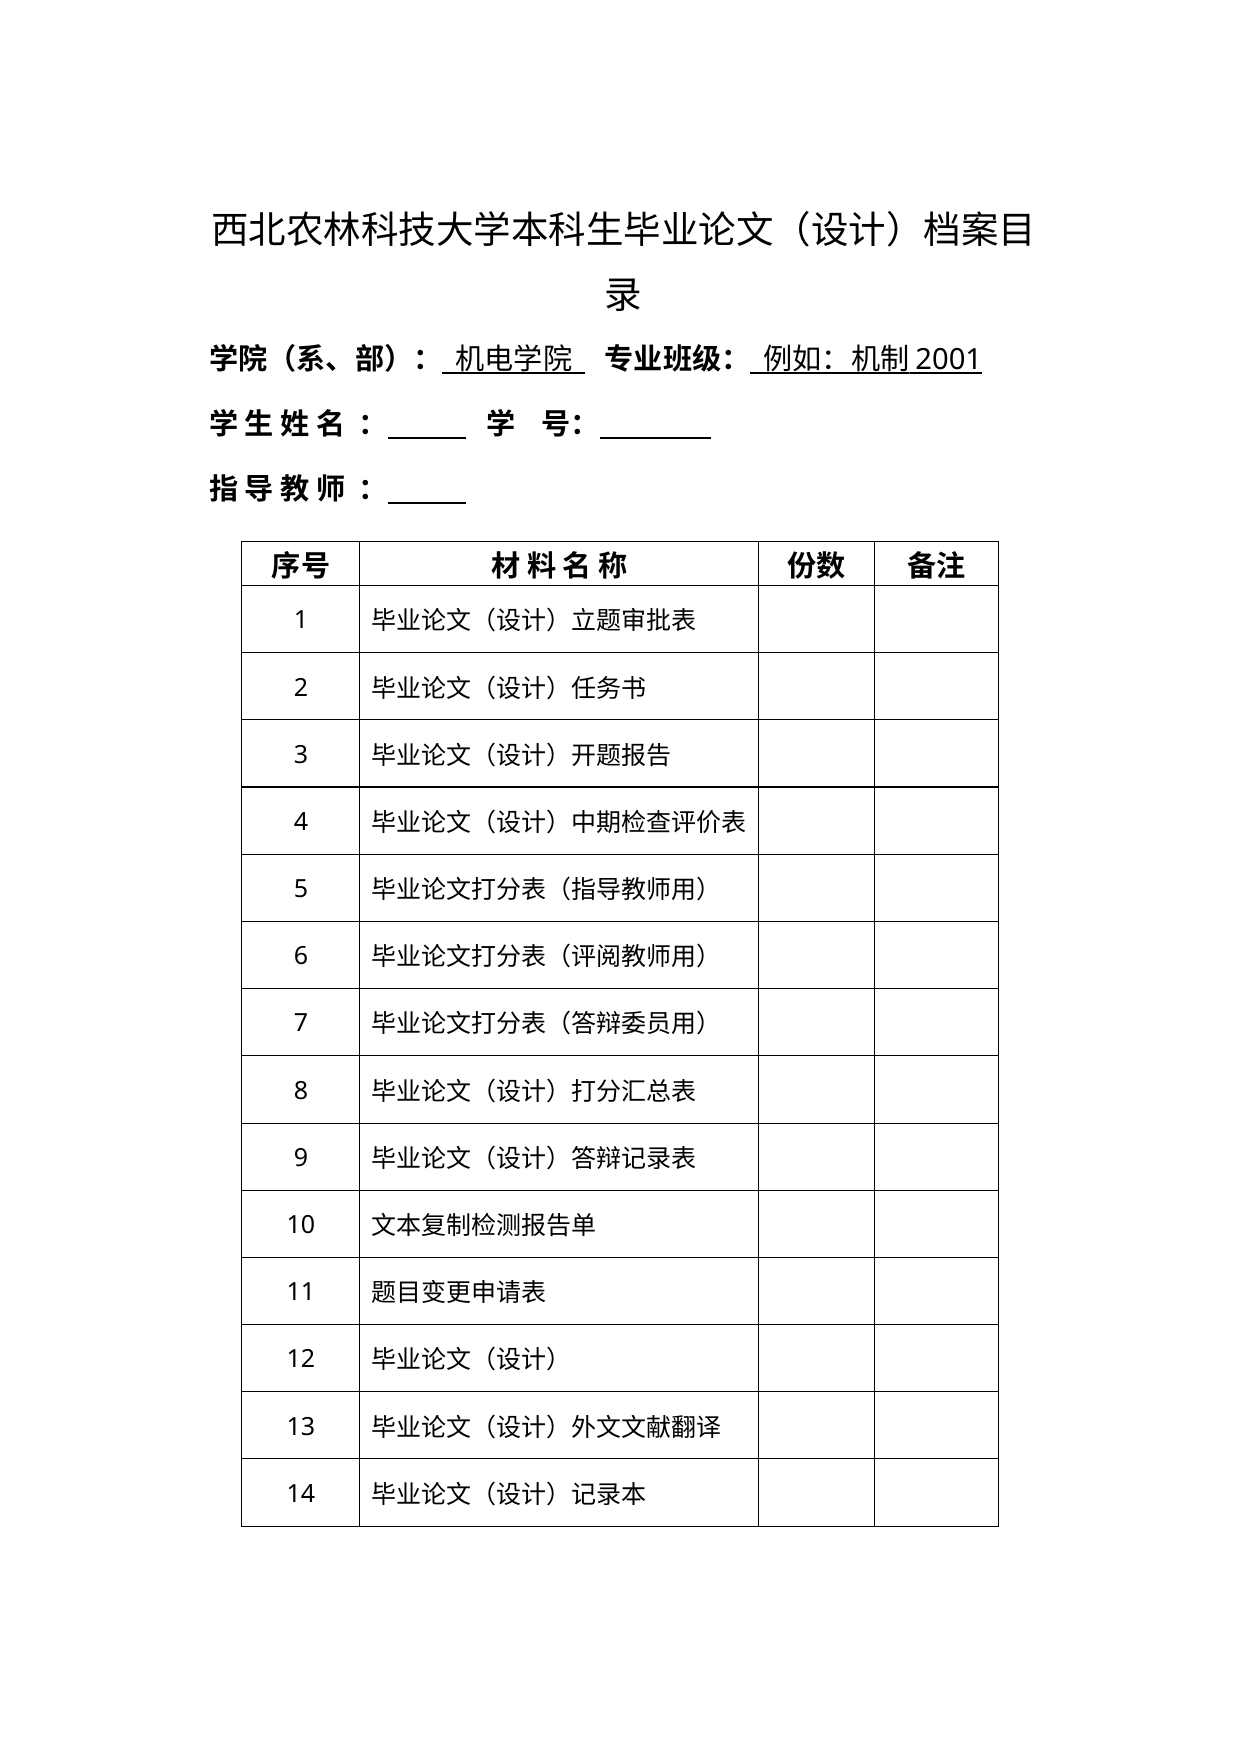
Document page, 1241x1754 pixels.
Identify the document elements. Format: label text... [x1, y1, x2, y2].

table_header 份数 [759, 542, 874, 585]
table_cell 14 [242, 1459, 359, 1526]
table_header 材 料 名 称 [360, 542, 758, 585]
table_cell [875, 1056, 998, 1122]
table_cell 7 [242, 989, 359, 1055]
table_cell 2 [242, 653, 359, 719]
table_cell 题目变更申请表 [360, 1258, 758, 1324]
table_cell [759, 1459, 874, 1526]
table_cell 12 [242, 1325, 359, 1391]
table_cell 文本复制检测报告单 [360, 1191, 758, 1257]
table_cell 毕业论文（设计）立题审批表 [360, 586, 758, 652]
table_cell 5 [242, 855, 359, 921]
table_cell [759, 653, 874, 719]
table_header 备注 [875, 542, 998, 585]
table_cell [759, 1392, 874, 1458]
table_header 序号 [242, 542, 359, 585]
table_cell 11 [242, 1258, 359, 1324]
table_cell [759, 1258, 874, 1324]
table_cell [759, 1056, 874, 1122]
table_cell [759, 1325, 874, 1391]
table_cell 毕业论文打分表（指导教师用） [360, 855, 758, 921]
table_cell [759, 1124, 874, 1189]
table_cell [759, 586, 874, 652]
table_cell [875, 855, 998, 921]
table_cell [875, 922, 998, 988]
table_cell [759, 1191, 874, 1257]
table_cell [875, 788, 998, 854]
text 指 导 教 师 ： [194, 454, 1053, 519]
table_cell [875, 1191, 998, 1257]
table_cell [875, 653, 998, 719]
table_cell [875, 989, 998, 1055]
table_cell 毕业论文（设计）中期检查评价表 [360, 788, 758, 854]
table_cell [759, 855, 874, 921]
table_cell [875, 1392, 998, 1458]
table_cell [759, 922, 874, 988]
table_cell 毕业论文打分表（评阅教师用） [360, 922, 758, 988]
table_cell 毕业论文（设计）打分汇总表 [360, 1056, 758, 1122]
table_cell 4 [242, 788, 359, 854]
text 学 生 姓 名 ： 学 号： [194, 389, 1053, 454]
table_cell 毕业论文（设计） [360, 1325, 758, 1391]
table_cell [759, 989, 874, 1055]
table_cell [759, 788, 874, 854]
table_cell 毕业论文（设计）开题报告 [360, 720, 758, 786]
table_cell [875, 1258, 998, 1324]
text 学院（系、部）： 机电学院 专业班级： 例如：机制2001 [194, 324, 1053, 389]
table_cell 1 [242, 586, 359, 652]
table_cell 毕业论文打分表（答辩委员用） [360, 989, 758, 1055]
table_cell 毕业论文（设计）外文文献翻译 [360, 1392, 758, 1458]
table_cell [875, 720, 998, 786]
table_cell 6 [242, 922, 359, 988]
table_cell [759, 720, 874, 786]
table_cell 毕业论文（设计）任务书 [360, 653, 758, 719]
text 西北农林科技大学本科生毕业论文（设计）档案目录 [194, 194, 1053, 324]
table_cell [875, 1459, 998, 1526]
table_cell [875, 586, 998, 652]
table_cell 毕业论文（设计）记录本 [360, 1459, 758, 1526]
table_cell 10 [242, 1191, 359, 1257]
table_cell [875, 1325, 998, 1391]
table_cell 9 [242, 1124, 359, 1189]
table_cell 3 [242, 720, 359, 786]
table_cell 8 [242, 1056, 359, 1122]
table_cell 13 [242, 1392, 359, 1458]
table_cell 毕业论文（设计）答辩记录表 [360, 1124, 758, 1189]
table_cell [875, 1124, 998, 1189]
